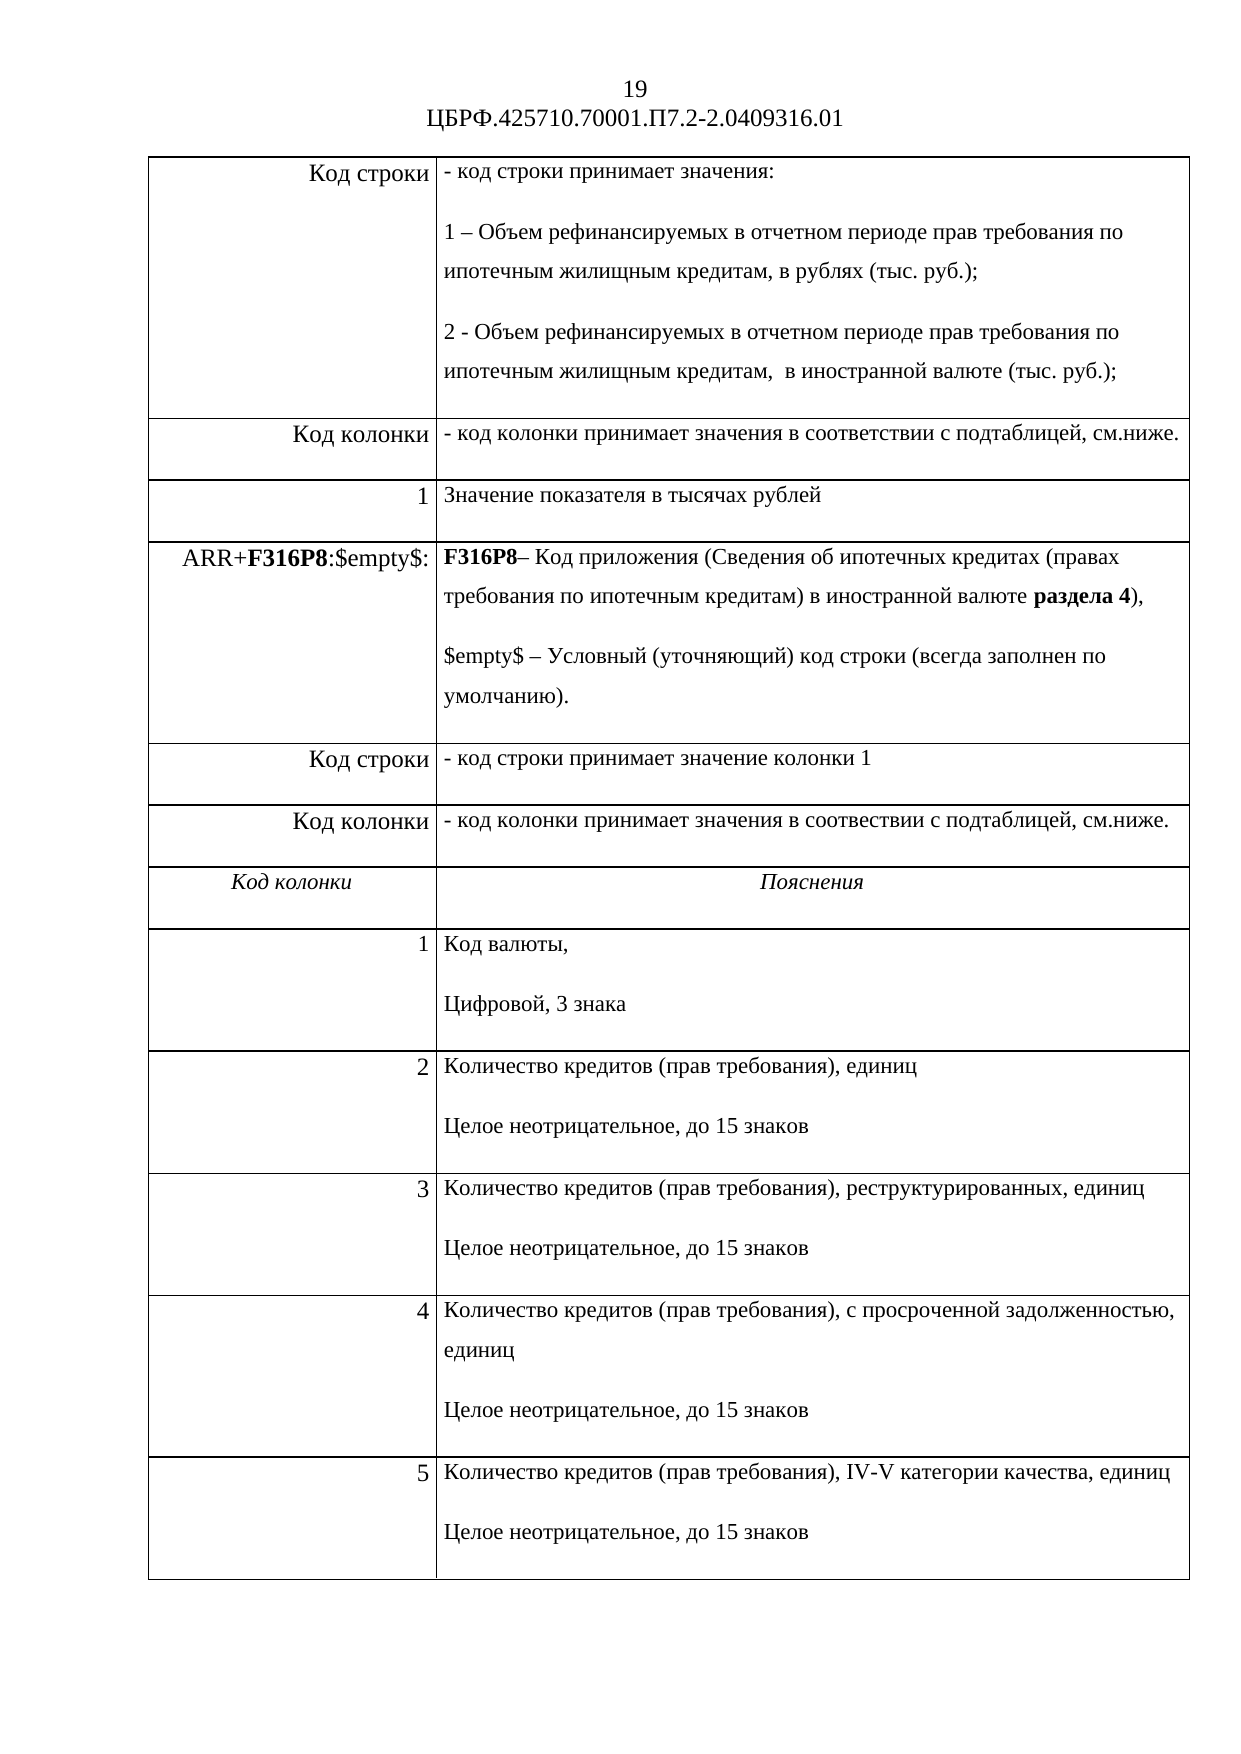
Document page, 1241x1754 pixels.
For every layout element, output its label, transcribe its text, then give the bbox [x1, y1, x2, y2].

table_cell 4 [149, 1296, 436, 1456]
table_cell 5 [149, 1458, 436, 1578]
table_cell Количество кредитов (прав требования), с просроченной задолженностью, единиц Целое неотрицательное, до 15 знаков [437, 1296, 1189, 1456]
table_cell 1 [149, 930, 436, 1050]
table_cell - код колонки принимает значения в соответствии с подтаблицей, см.ниже. [437, 419, 1189, 479]
table_cell Код строки [149, 158, 436, 417]
table_cell 1 [149, 481, 436, 541]
table_cell 2 [149, 1052, 436, 1172]
table_cell Код валюты, Цифровой, 3 знака [437, 930, 1189, 1050]
table_cell 3 [149, 1174, 436, 1294]
table_cell Код колонки [149, 806, 436, 866]
table_cell - код строки принимает значения: 1 – Объем рефинансируемых в отчетном периоде прав требования по ипотечным жилищным кредитам, в рублях (тыс. руб.); 2 - Объем рефинансируемых в отчетном периоде прав требования по ипотечным жилищным кредитам, в иностранной валюте (тыс. руб.); [437, 158, 1189, 417]
table_cell Код колонки [149, 419, 436, 479]
table_cell - код строки принимает значение колонки 1 [437, 744, 1189, 804]
table_cell Код строки [149, 744, 436, 804]
table_cell Количество кредитов (прав требования), единиц Целое неотрицательное, до 15 знаков [437, 1052, 1189, 1172]
table_cell Значение показателя в тысячах рублей [437, 481, 1189, 541]
table_cell Код колонки [149, 868, 436, 928]
table_cell Пояснения [437, 868, 1189, 928]
table_cell Количество кредитов (прав требования), IV-V категории качества, единиц Целое неотрицательное, до 15 знаков [437, 1458, 1189, 1578]
table_cell ARR+F316P8:$empty$: [149, 543, 436, 742]
table_cell F316P8– Код приложения (Сведения об ипотечных кредитах (правах требования по ипотечным кредитам) в иностранной валюте раздела 4), $empty$ – Условный (уточняющий) код строки (всегда заполнен по умолчанию). [437, 543, 1189, 742]
table_cell Количество кредитов (прав требования), реструктурированных, единиц Целое неотрицательное, до 15 знаков [437, 1174, 1189, 1294]
table_cell - код колонки принимает значения в соотвествии с подтаблицей, см.ниже. [437, 806, 1189, 866]
